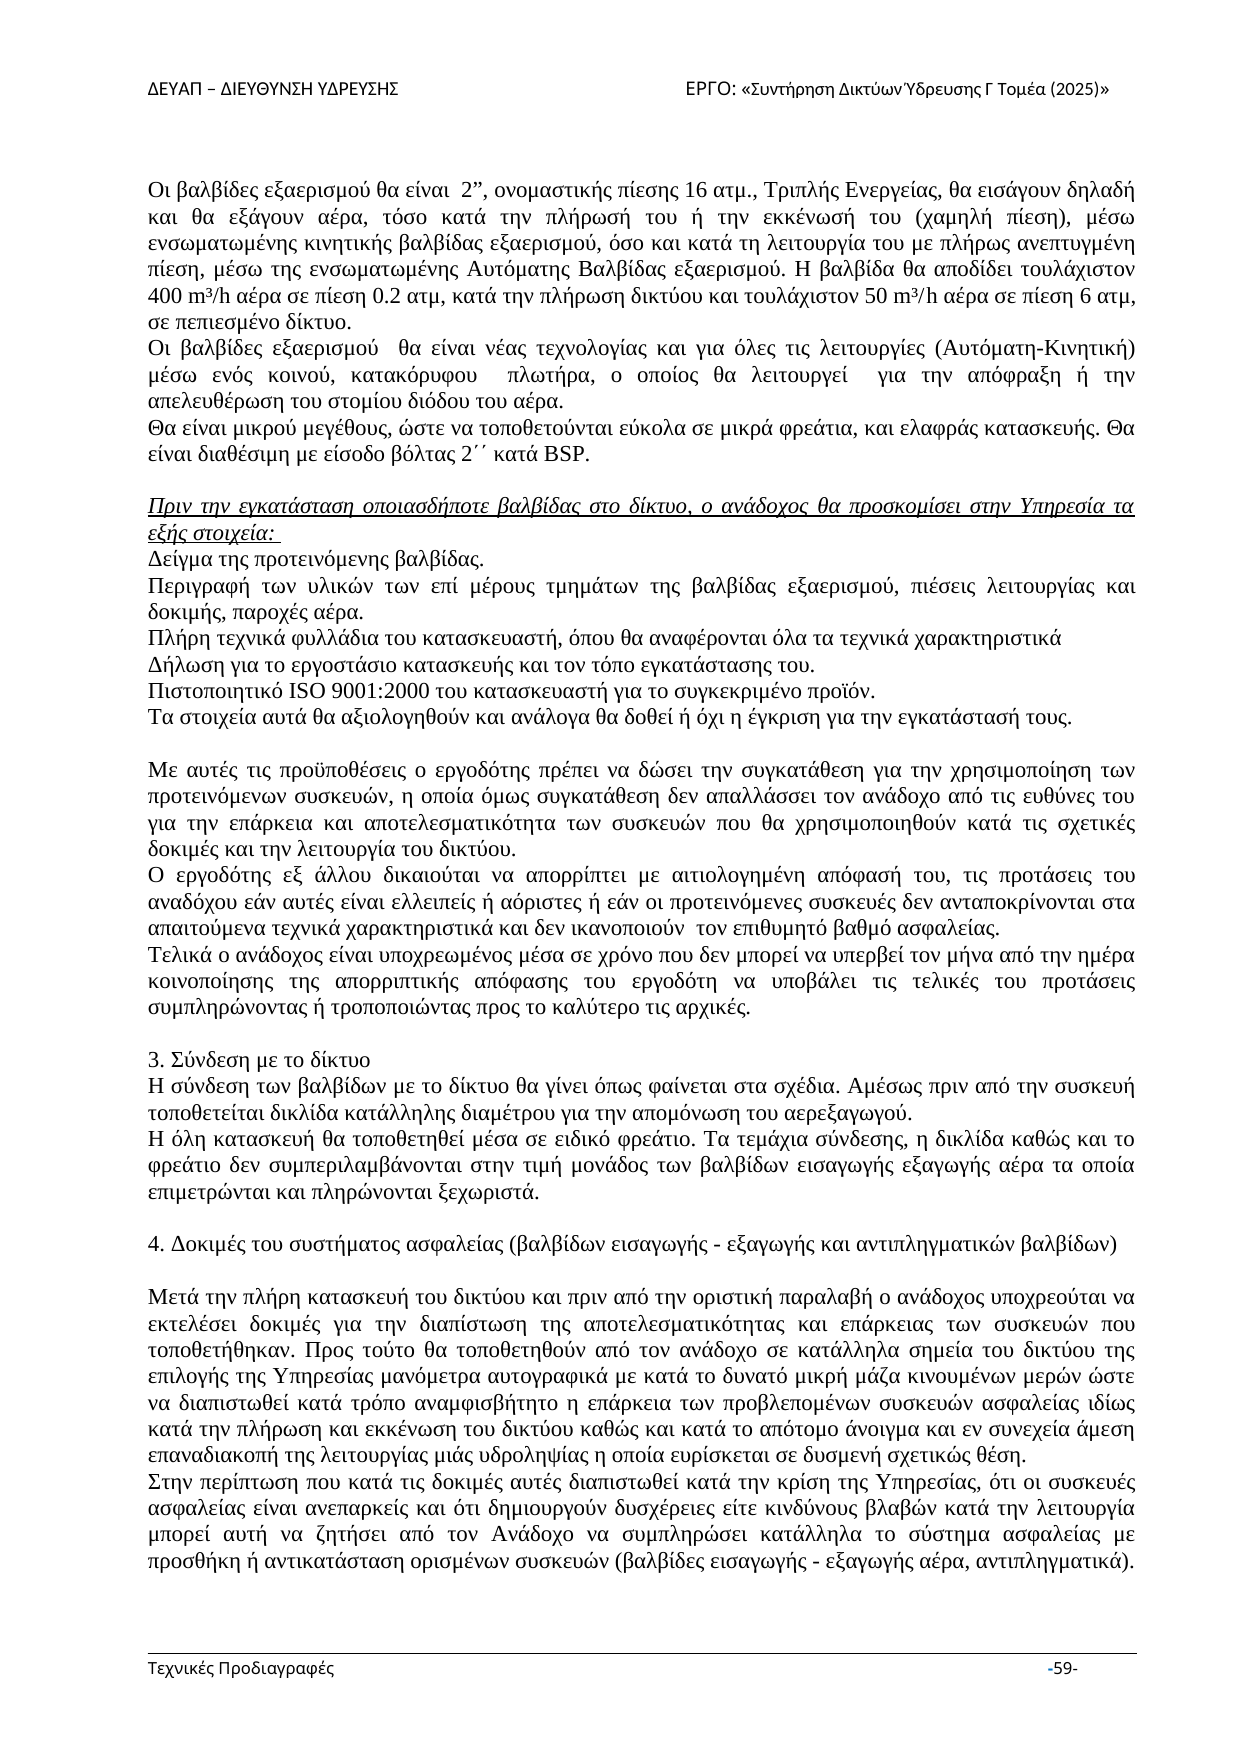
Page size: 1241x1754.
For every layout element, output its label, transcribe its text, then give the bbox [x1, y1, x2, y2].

text Οι βαλβίδες εξαερισμού θα είναι , ονομαστικής πίεσης 16 ατμ., Τριπλής Ενεργείας, θα εισάγουν δηλαδή και θα εξάγουν αέρα, τόσο κατά την πλήρωσή του ή την εκκένωσή του (χαμηλή πίεση), μέσω ενσωματωμένης κινητικής βαλβίδας εξαερισμού, όσο και κατά τη λειτουργία του με πλήρως ανεπτυγμένη πίεση, μέσω της ενσωματωμένης Αυτόματης Βαλβίδας εξαερισμού. Η βαλβίδα θα αποδίδει τουλάχιστον 400 m³/h αέρα σε πίεση 0.2 ατμ, κατά την πλήρωση δικτύου και τουλάχιστον 50 m³/h αέρα σε πίεση 6 ατμ, σε πεπιεσμένο δίκτυο. [148, 176, 1137, 334]
text Τελικά ο ανάδοχος είναι υποχρεωμένος μέσα σε χρόνο που δεν μπορεί να υπερβεί τον μήνα από την ημέρα κοινοποίησης της απορριπτικής απόφασης του εργοδότη να υποβάλει τις τελικές του προτάσεις συμπληρώνοντας ή τροποποιώντας προς το καλύτερο τις αρχικές. [148, 941, 1137, 1020]
text Δείγμα της προτεινόμενης βαλβίδας. [148, 545, 1137, 572]
text Με αυτές τις προϋποθέσεις ο εργοδότης πρέπει να δώσει την συγκατάθεση για την χρησιμοποίηση των προτεινόμενων συσκευών, η οποία όμως συγκατάθεση δεν απαλλάσσει τον ανάδοχο από τις ευθύνες του για την επάρκεια και αποτελεσματικότητα των συσκευών που θα χρησιμοποιηθούν κατά τις σχετικές δοκιμές και την λειτουργία του δικτύου. [148, 756, 1137, 862]
text Πιστοποιητικό ISO 9001:2000 του κατασκευαστή για το συγκεκριμένο προϊόν. [148, 677, 1137, 703]
text Περιγραφή των υλικών των επί μέρους τμημάτων της βαλβίδας εξαερισμού, πιέσεις λειτουργίας και δοκιμής, παροχές αέρα. [148, 572, 1137, 624]
text Τα στοιχεία αυτά θα αξιολογηθούν και ανάλογα θα δοθεί ή όχι η έγκριση για την εγκατάστασή τους. [148, 703, 1137, 730]
text Οι βαλβίδες εξαερισμού θα είναι νέας τεχνολογίας και για όλες τις λειτουργίες (Αυτόματη-Κινητική) μέσω ενός κοινού, κατακόρυφου πλωτήρα, ο οποίος θα λειτουργεί για την απόφραξη ή την απελευθέρωση του στομίου διόδου του αέρα. [148, 334, 1137, 413]
text Δήλωση για το εργοστάσιο κατασκευής και τον τόπο εγκατάστασης του. [148, 651, 1137, 677]
text 3. Σύνδεση με το δίκτυο [148, 1046, 1137, 1072]
text Ο εργοδότης εξ άλλου δικαιούται να απορρίπτει με αιτιολογημένη απόφασή του, τις προτάσεις του αναδόχου εάν αυτές είναι ελλειπείς ή αόριστες ή εάν οι προτεινόμενες συσκευές δεν ανταποκρίνονται στα απαιτούμενα τεχνικά χαρακτηριστικά και δεν ικανοποιούν τον επιθυμητό βαθμό ασφαλείας. [148, 862, 1137, 941]
text Θα είναι μικρού μεγέθους, ώστε να τοποθετούνται εύκολα σε μικρά φρεάτια, και ελαφράς κατασκευής. Θα είναι διαθέσιμη με είσοδο βόλτας 2΄΄ κατά BSP. [148, 413, 1137, 466]
text Μετά την πλήρη κατασκευή του δικτύου και πριν από την οριστική παραλαβή ο ανάδοχος υποχρεούται να εκτελέσει δοκιμές για την διαπίστωση της αποτελεσματικότητας και επάρκειας των συσκευών που τοποθετήθηκαν. Προς τούτο θα τοποθετηθούν από τον ανάδοχο σε κατάλληλα σημεία του δικτύου της επιλογής της Υπηρεσίας μανόμετρα αυτογραφικά με κατά το δυνατό μικρή μάζα κινουμένων μερών ώστε να διαπιστωθεί κατά τρόπο αναμφισβήτητο η επάρκεια των προβλεπομένων συσκευών ασφαλείας ιδίως κατά την πλήρωση και εκκένωση του δικτύου καθώς και κατά το απότομο άνοιγμα και εν συνεχεία άμεση επαναδιακοπή της λειτουργίας μιάς υδροληψίας η οποία ευρίσκεται σε δυσμενή σχετικώς θέση. [148, 1283, 1137, 1468]
text Στην περίπτωση που κατά τις δοκιμές αυτές διαπιστωθεί κατά την κρίση της Υπηρεσίας, ότι οι συσκευές ασφαλείας είναι ανεπαρκείς και ότι δημιουργούν δυσχέρειες είτε κινδύνους βλαβών κατά την λειτουργία μπορεί αυτή να ζητήσει από τον Ανάδοχο να συμπληρώσει κατάλληλα το σύστημα ασφαλείας με προσθήκη ή αντικατάσταση ορισμένων συσκευών (βαλβίδες εισαγωγής - εξαγωγής αέρα, αντιπληγματικά). [148, 1468, 1137, 1573]
text Πλήρη τεχνικά φυλλάδια του κατασκευαστή, όπου θα αναφέρονται όλα τα τεχνικά χαρακτηριστικά [148, 624, 1137, 651]
text Η σύνδεση των βαλβίδων με το δίκτυο θα γίνει όπως φαίνεται στα σχέδια. Αμέσως πριν από την συσκευή τοποθετείται δικλίδα κατάλληλης διαμέτρου για την απομόνωση του αερεξαγωγού. [148, 1072, 1137, 1125]
text Η όλη κατασκευή θα τοποθετηθεί μέσα σε ειδικό φρεάτιο. Τα τεμάχια σύνδεσης, η δικλίδα καθώς και το φρεάτιο δεν συμπεριλαμβάνονται στην τιμή μονάδος των βαλβίδων εισαγωγής εξαγωγής αέρα τα οποία επιμετρώνται και πληρώνονται ξεχωριστά. [148, 1125, 1137, 1204]
text Πριν την εγκατάσταση οποιασδήποτε βαλβίδας στο δίκτυο, ο ανάδοχος θα προσκομίσει στην Υπηρεσία τα εξής στοιχεία: [148, 493, 1137, 545]
text 4. Δοκιμές του συστήματος ασφαλείας (βαλβίδων εισαγωγής - εξαγωγής και αντιπληγματικών βαλβίδων) [148, 1231, 1137, 1257]
